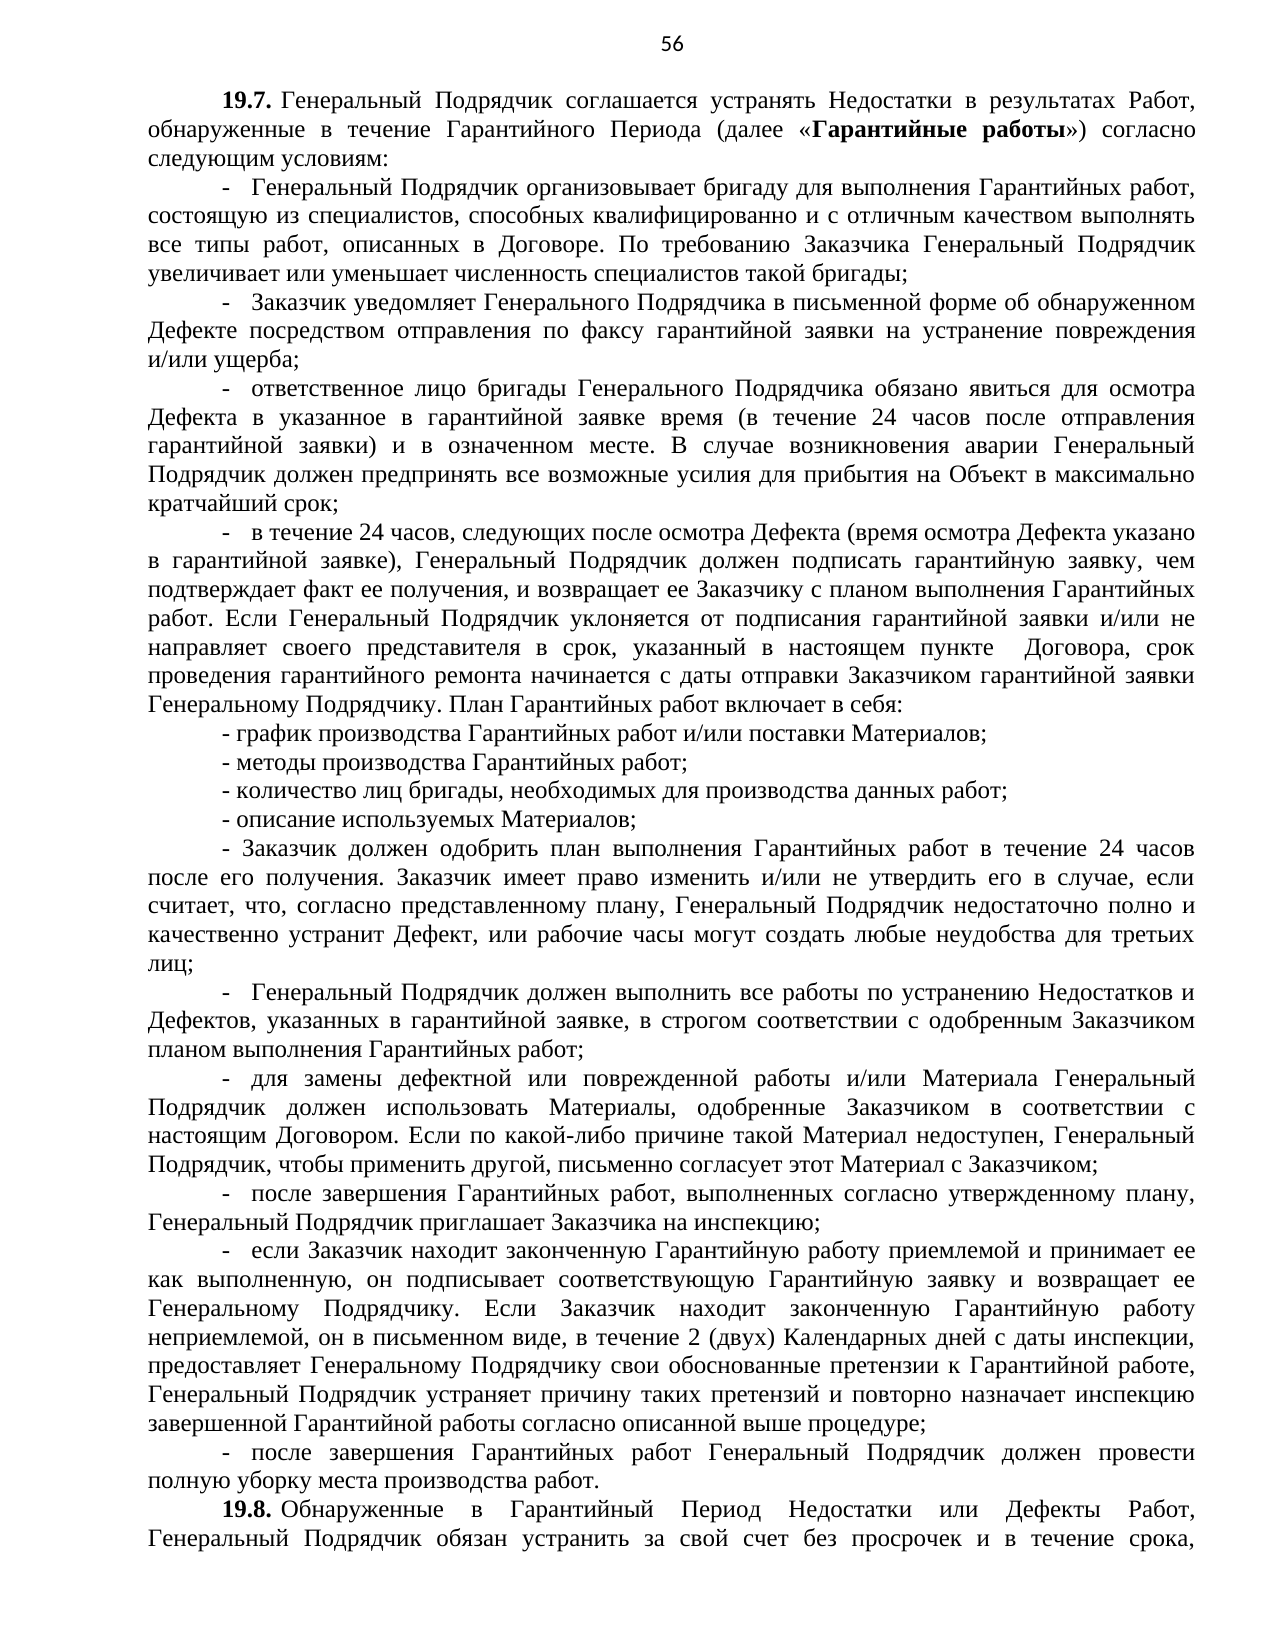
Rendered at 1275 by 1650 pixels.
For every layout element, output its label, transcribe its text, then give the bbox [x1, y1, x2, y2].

text - ответственное лицо бригады Генерального Подрядчика обязано явиться для осмотра Дефекта в указанное в гарантийной заявке время (в течение 24 часов после отправления гарантийной заявки) и в означенном месте. В случае возникновения аварии Генеральный Подрядчик должен предпринять все возможные усилия для прибытия на Объект в максимально кратчайший срок; [148, 373, 1196, 517]
text - для замены дефектной или поврежденной работы и/или Материала Генеральный Подрядчик должен использовать Материалы, одобренные Заказчиком в соответствии с настоящим Договором. Если по какой-либо причине такой Материал недоступен, Генеральный Подрядчик, чтобы применить другой, письменно согласует этот Материал с Заказчиком; [148, 1063, 1196, 1178]
list Генеральный Подрядчик соглашается устранять Недостатки в результатах Работ, обнаруженные в течение Гарантийного Периода (далее «Гарантийные работы») согласно следующим условиям: [148, 86, 1196, 172]
text - в течение 24 часов, следующих после осмотра Дефекта (время осмотра Дефекта указано в гарантийной заявке), Генеральный Подрядчик должен подписать гарантийную заявку, чем подтверждает факт ее получения, и возвращает ее Заказчику с планом выполнения Гарантийных работ. Если Генеральный Подрядчик уклоняется от подписания гарантийной заявки и/или не направляет своего представителя в срок, указанный в настоящем пункте Договора, срок проведения гарантийного ремонта начинается с даты отправки Заказчиком гарантийной заявки Генеральному Подрядчику. План Гарантийных работ включает в себя: [148, 517, 1196, 718]
text - Генеральный Подрядчик должен выполнить все работы по устранению Недостатков и Дефектов, указанных в гарантийной заявке, в строгом соответствии с одобренным Заказчиком планом выполнения Гарантийных работ; [148, 977, 1196, 1063]
text - Генеральный Подрядчик организовывает бригаду для выполнения Гарантийных работ, состоящую из специалистов, способных квалифицированно и с отличным качеством выполнять все типы работ, описанных в Договоре. По требованию Заказчика Генеральный Подрядчик увеличивает или уменьшает численность специалистов такой бригады; [148, 172, 1196, 287]
text - если Заказчик находит законченную Гарантийную работу приемлемой и принимает ее как выполненную, он подписывает соответствующую Гарантийную заявку и возвращает ее Генеральному Подрядчику. Если Заказчик находит законченную Гарантийную работу неприемлемой, он в письменном виде, в течение 2 (двух) Календарных дней с даты инспекции, предоставляет Генеральному Подрядчику свои обоснованные претензии к Гарантийной работе, Генеральный Подрядчик устраняет причину таких претензий и повторно назначает инспекцию завершенной Гарантийной работы согласно описанной выше процедуре; [148, 1236, 1196, 1437]
text - Заказчик уведомляет Генерального Подрядчика в письменной форме об обнаруженном Дефекте посредством отправления по факсу гарантийной заявки на устранение повреждения и/или ущерба; [148, 287, 1196, 373]
list - методы производства Гарантийных работ; [222, 747, 1196, 776]
list - количество лиц бригады, необходимых для производства данных работ; [222, 776, 1196, 804]
text - Заказчик должен одобрить план выполнения Гарантийных работ в течение 24 часов после его получения. Заказчик имеет право изменить и/или не утвердить его в случае, если считает, что, согласно представленному плану, Генеральный Подрядчик недостаточно полно и качественно устранит Дефект, или рабочие часы могут создать любые неудобства для третьих лиц; [148, 833, 1196, 977]
text - после завершения Гарантийных работ Генеральный Подрядчик должен провести полную уборку места производства работ. [148, 1437, 1196, 1494]
text - после завершения Гарантийных работ, выполненных согласно утвержденному плану, Генеральный Подрядчик приглашает Заказчика на инспекцию; [148, 1178, 1196, 1236]
list - график производства Гарантийных работ и/или поставки Материалов; [222, 718, 1196, 747]
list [148, 1494, 1196, 1552]
list - описание используемых Материалов; [222, 804, 1196, 833]
